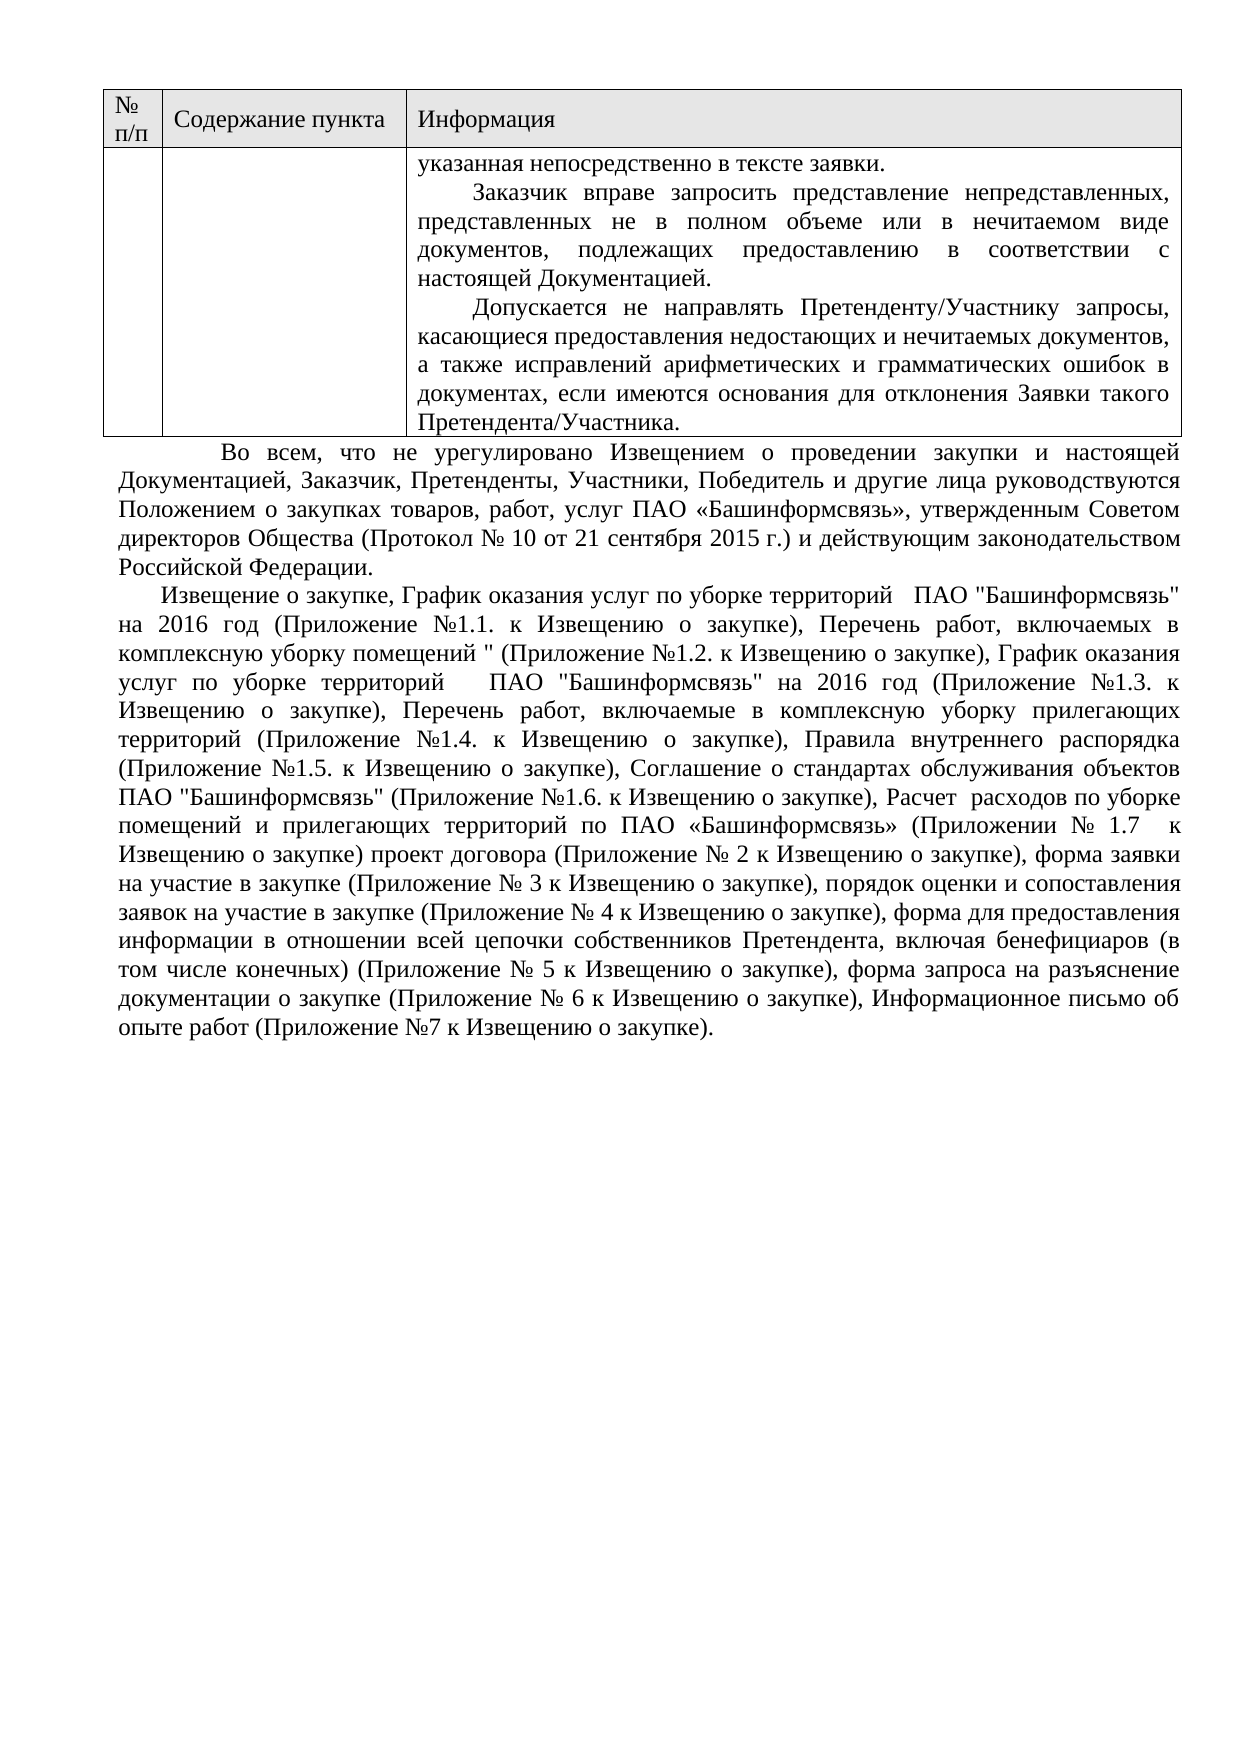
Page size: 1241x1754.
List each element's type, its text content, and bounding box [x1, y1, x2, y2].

text Во всем, что не урегулировано Извещением о проведении закупки и настоящей Документацией, Заказчик, Претенденты, Участники, Победитель и другие лица руководствуются Положением о закупках товаров, работ, услуг ПАО «Башинформсвязь», утвержденным Советом директоров Общества (Протокол № 10 от 21 сентября 2015 г.) и действующим законодательством Российской Федерации. [118, 437, 1181, 581]
table_header № п/п [104, 90, 162, 147]
table_cell [104, 148, 162, 436]
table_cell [407, 148, 1181, 436]
text Извещение о закупке, График оказания услуг по уборке территорий ПАО "Башинформсвязь" на 2016 год (Приложение №1.1. к Извещению о закупке), Перечень работ, включаемых в комплексную уборку помещений " (Приложение №1.2. к Извещению о закупке), График оказания услуг по уборке территорий ПАО "Башинформсвязь" на 2016 год (Приложение №1.3. к Извещению о закупке), Перечень работ, включаемые в комплексную уборку прилегающих территорий (Приложение №1.4. к Извещению о закупке), Правила внутреннего распорядка (Приложение №1.5. к Извещению о закупке), Соглашение о стандартах обслуживания объектов ПАО "Башинформсвязь" (Приложение №1.6. к Извещению о закупке), Расчет расходов по уборке помещений и прилегающих территорий по ПАО «Башинформсвязь» (Приложении № 1.7 к Извещению о закупке) проект договора (Приложение № 2 к Извещению о закупке), форма заявки на участие в закупке (Приложение № 3 к Извещению о закупке), порядок оценки и сопоставления заявок на участие в закупке (Приложение № 4 к Извещению о закупке), форма для предоставления информации в отношении всей цепочки собственников Претендента, включая бенефициаров (в том числе конечных) (Приложение № 5 к Извещению о закупке), форма запроса на разъяснение документации о закупке (Приложение № 6 к Извещению о закупке), Информационное письмо об опыте работ (Приложение №7 к Извещению о закупке). [118, 581, 1181, 1041]
table_header Информация [407, 90, 1181, 147]
table_header Содержание пункта [163, 90, 406, 147]
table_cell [163, 148, 406, 436]
